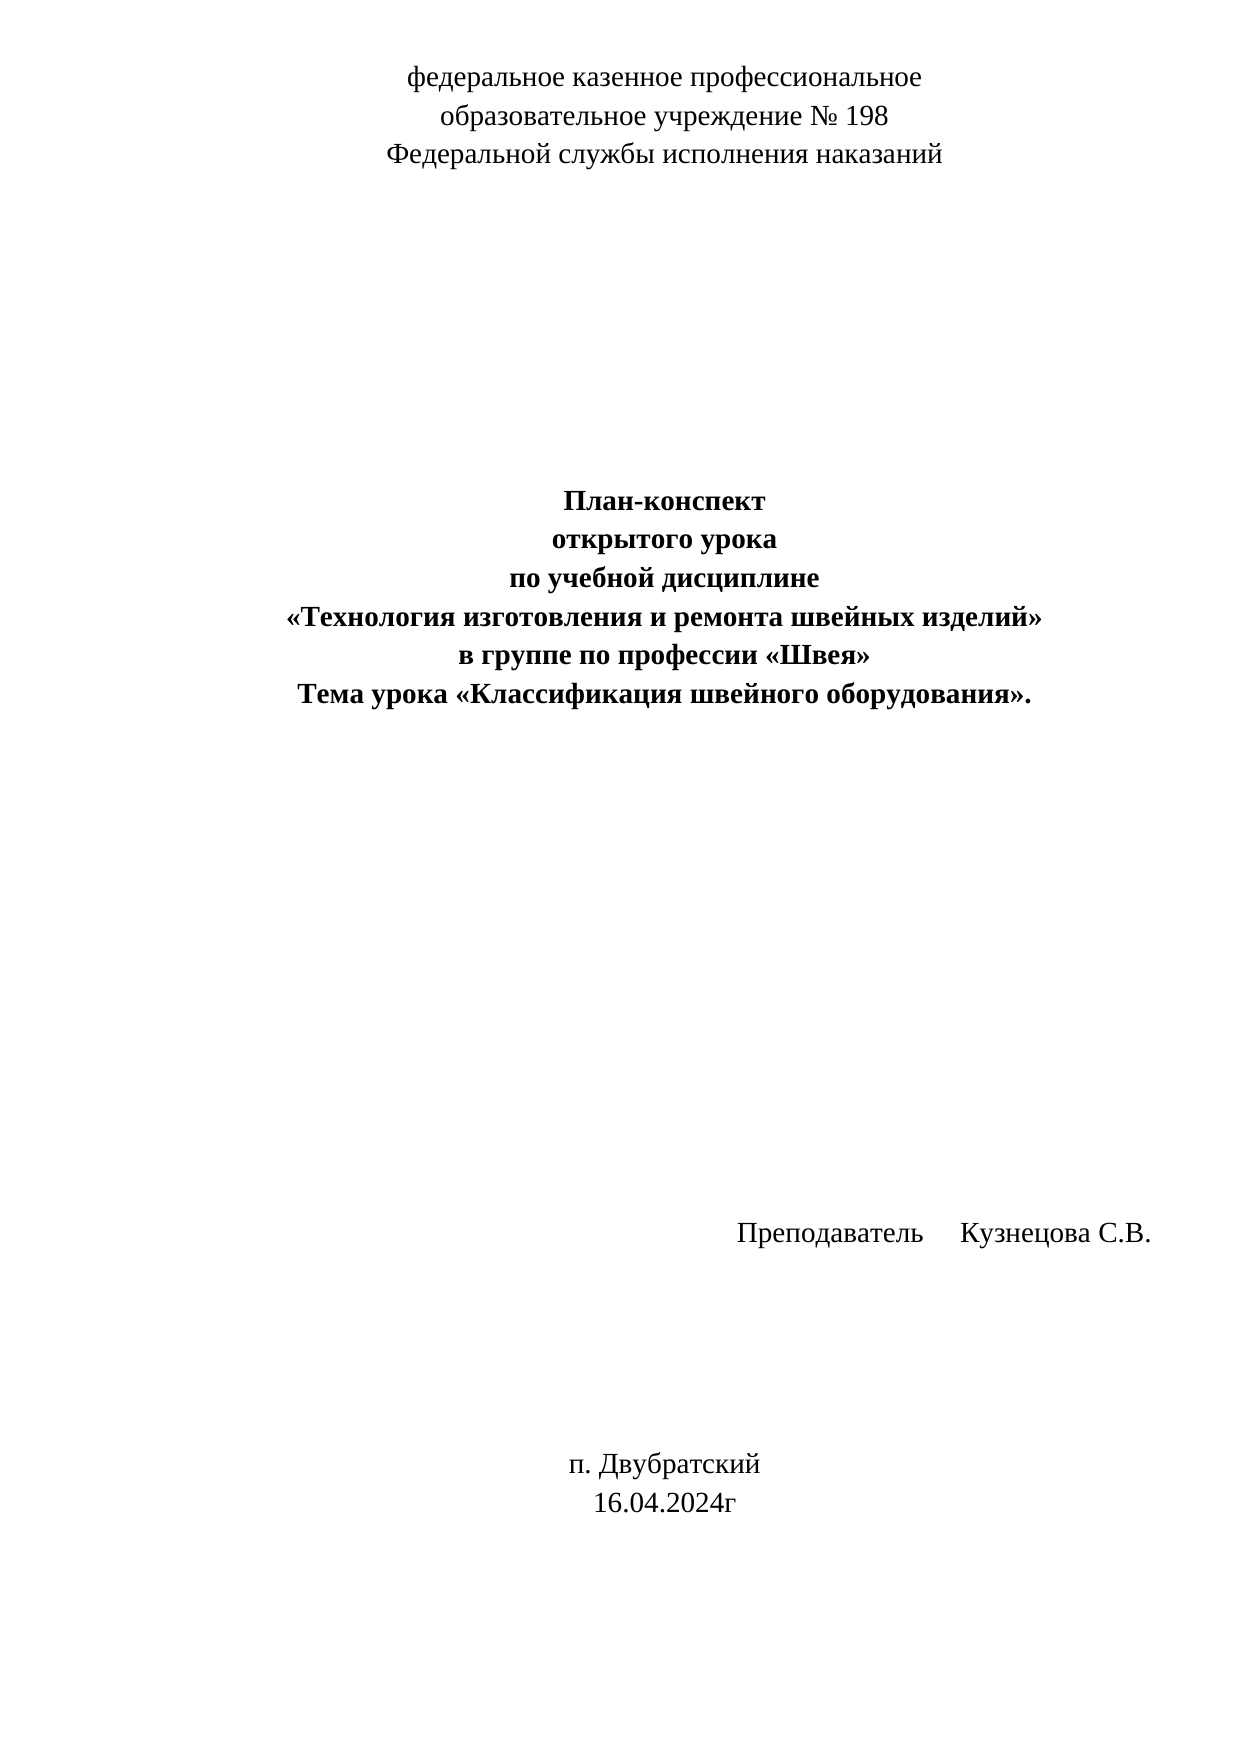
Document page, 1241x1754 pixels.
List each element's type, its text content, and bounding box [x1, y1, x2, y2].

text федеральное казенное профессиональное [177, 59, 1152, 93]
text 16.04.2024г [177, 1485, 1152, 1519]
text «Технология изготовления и ремонта швейных изделий» [177, 599, 1152, 632]
text План-конспект [177, 483, 1152, 517]
text в группе по профессии «Швея» [177, 637, 1152, 671]
text открытого урока [177, 522, 1152, 555]
text Федеральной службы исполнения наказаний [177, 136, 1152, 170]
text образовательное учреждение № 198 [177, 98, 1152, 131]
text п. Двубратский [177, 1447, 1152, 1480]
text Тема урока «Классификация швейного оборудования». [177, 676, 1152, 709]
text по учебной дисциплине [177, 560, 1152, 594]
text Преподаватель Кузнецова С.В. [177, 1215, 1152, 1249]
